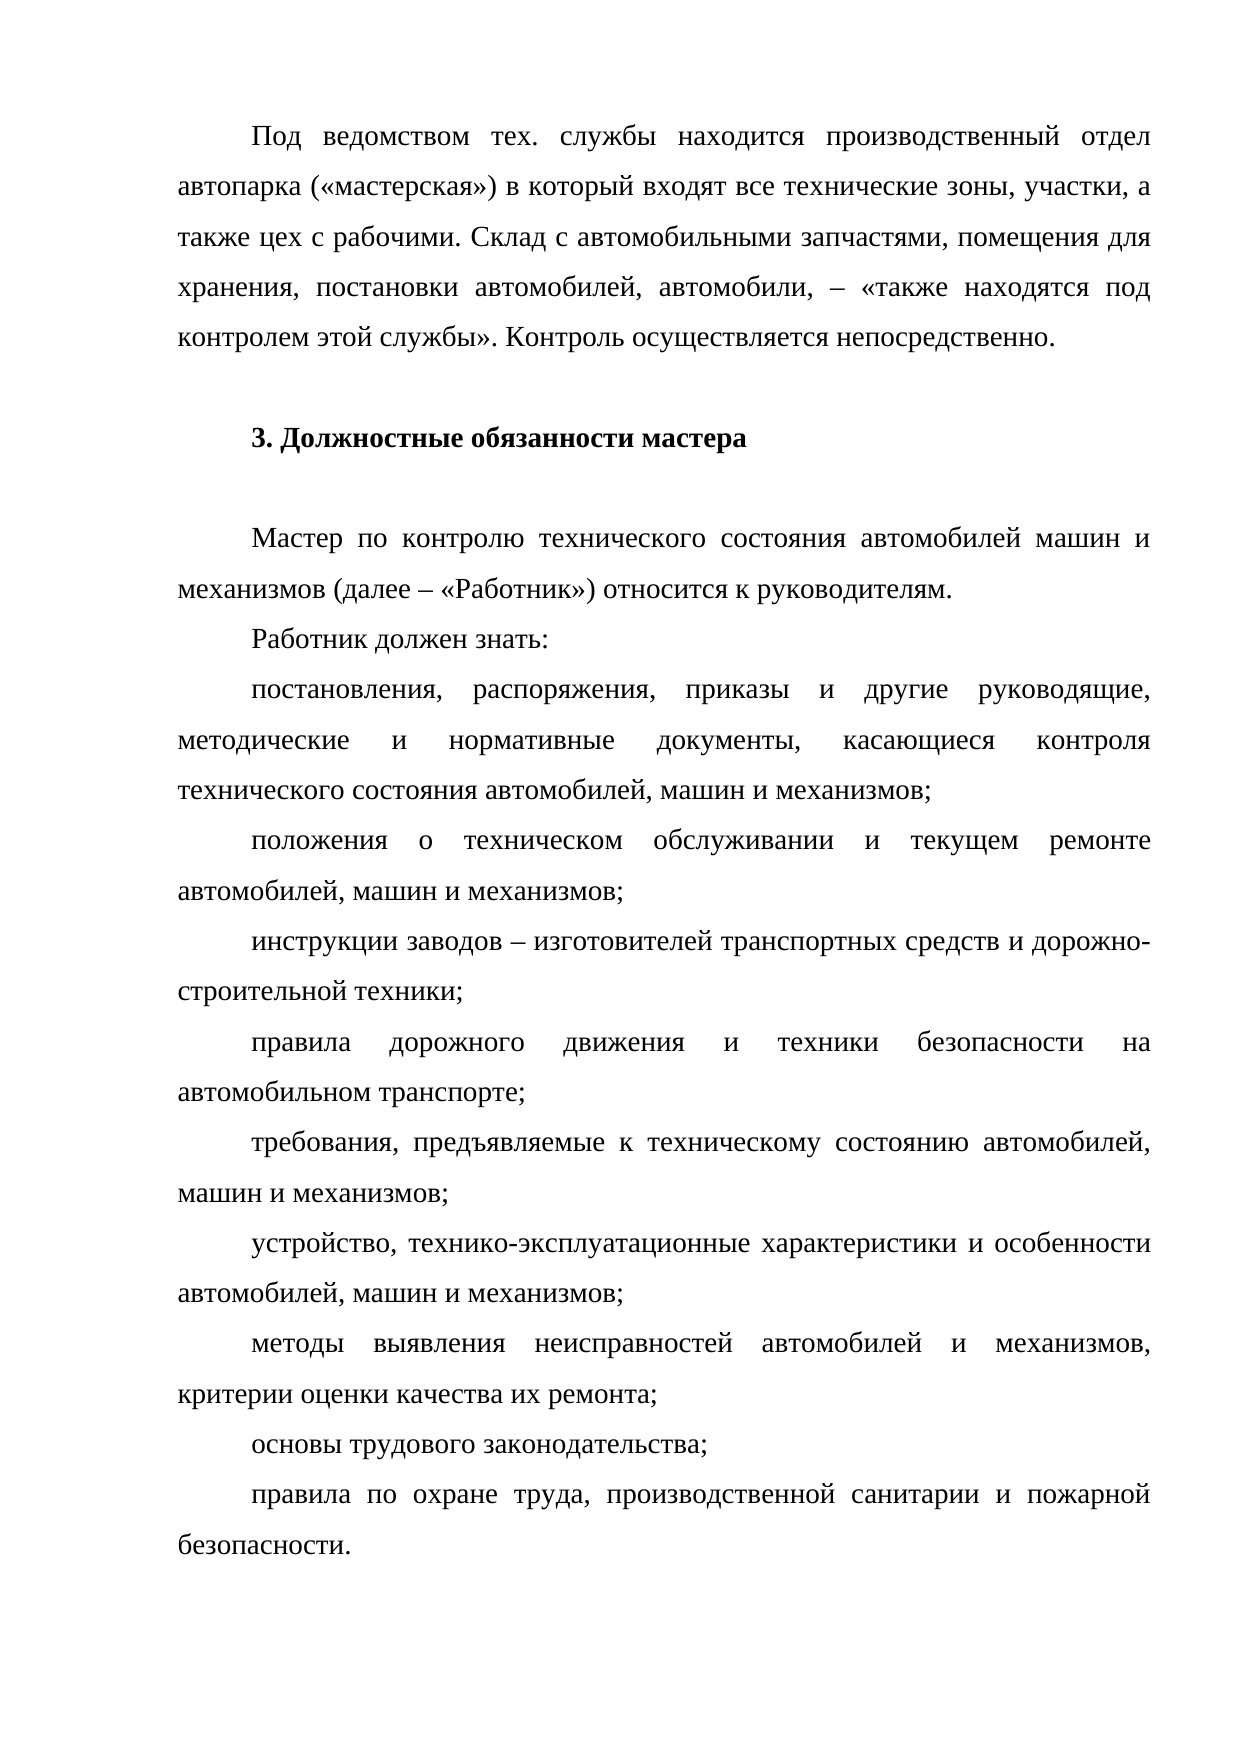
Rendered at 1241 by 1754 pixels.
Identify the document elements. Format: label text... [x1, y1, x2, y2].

text Мастер по контролю технического состояния автомобилей машин и механизмов (далее – «Работник») относится к руководителям. [177, 521, 1152, 604]
text Работник должен знать: [177, 621, 1152, 655]
text инструкции заводов – изготовителей транспортных средств и дорожно-строительной техники; [177, 923, 1152, 1007]
text Под ведомством тех. службы находится производственный отдел автопарка («мастерская») в который входят все технические зоны, участки, а также цех с рабочими. Склад с автомобильными запчастями, помещения для хранения, постановки автомобилей, автомобили, – «также находятся под контролем этой службы». Контроль осуществляется непосредственно. [177, 118, 1152, 353]
text правила дорожного движения и техники безопасности на автомобильном транспорте; [177, 1024, 1152, 1108]
text методы выявления неисправностей автомобилей и механизмов, критерии оценки качества их ремонта; [177, 1326, 1152, 1409]
text требования, предъявляемые к техническому состоянию автомобилей, машин и механизмов; [177, 1124, 1152, 1208]
text 3. Должностные обязанности мастера [177, 420, 1152, 453]
text положения о техническом обслуживании и текущем ремонте автомобилей, машин и механизмов; [177, 822, 1152, 906]
text устройство, технико-эксплуатационные характеристики и особенности автомобилей, машин и механизмов; [177, 1225, 1152, 1309]
text правила по охране труда, производственной санитарии и пожарной безопасности. [177, 1477, 1152, 1560]
text основы трудового законодательства; [177, 1426, 1152, 1460]
text постановления, распоряжения, приказы и другие руководящие, методические и нормативные документы, касающиеся контроля технического состояния автомобилей, машин и механизмов; [177, 672, 1152, 806]
